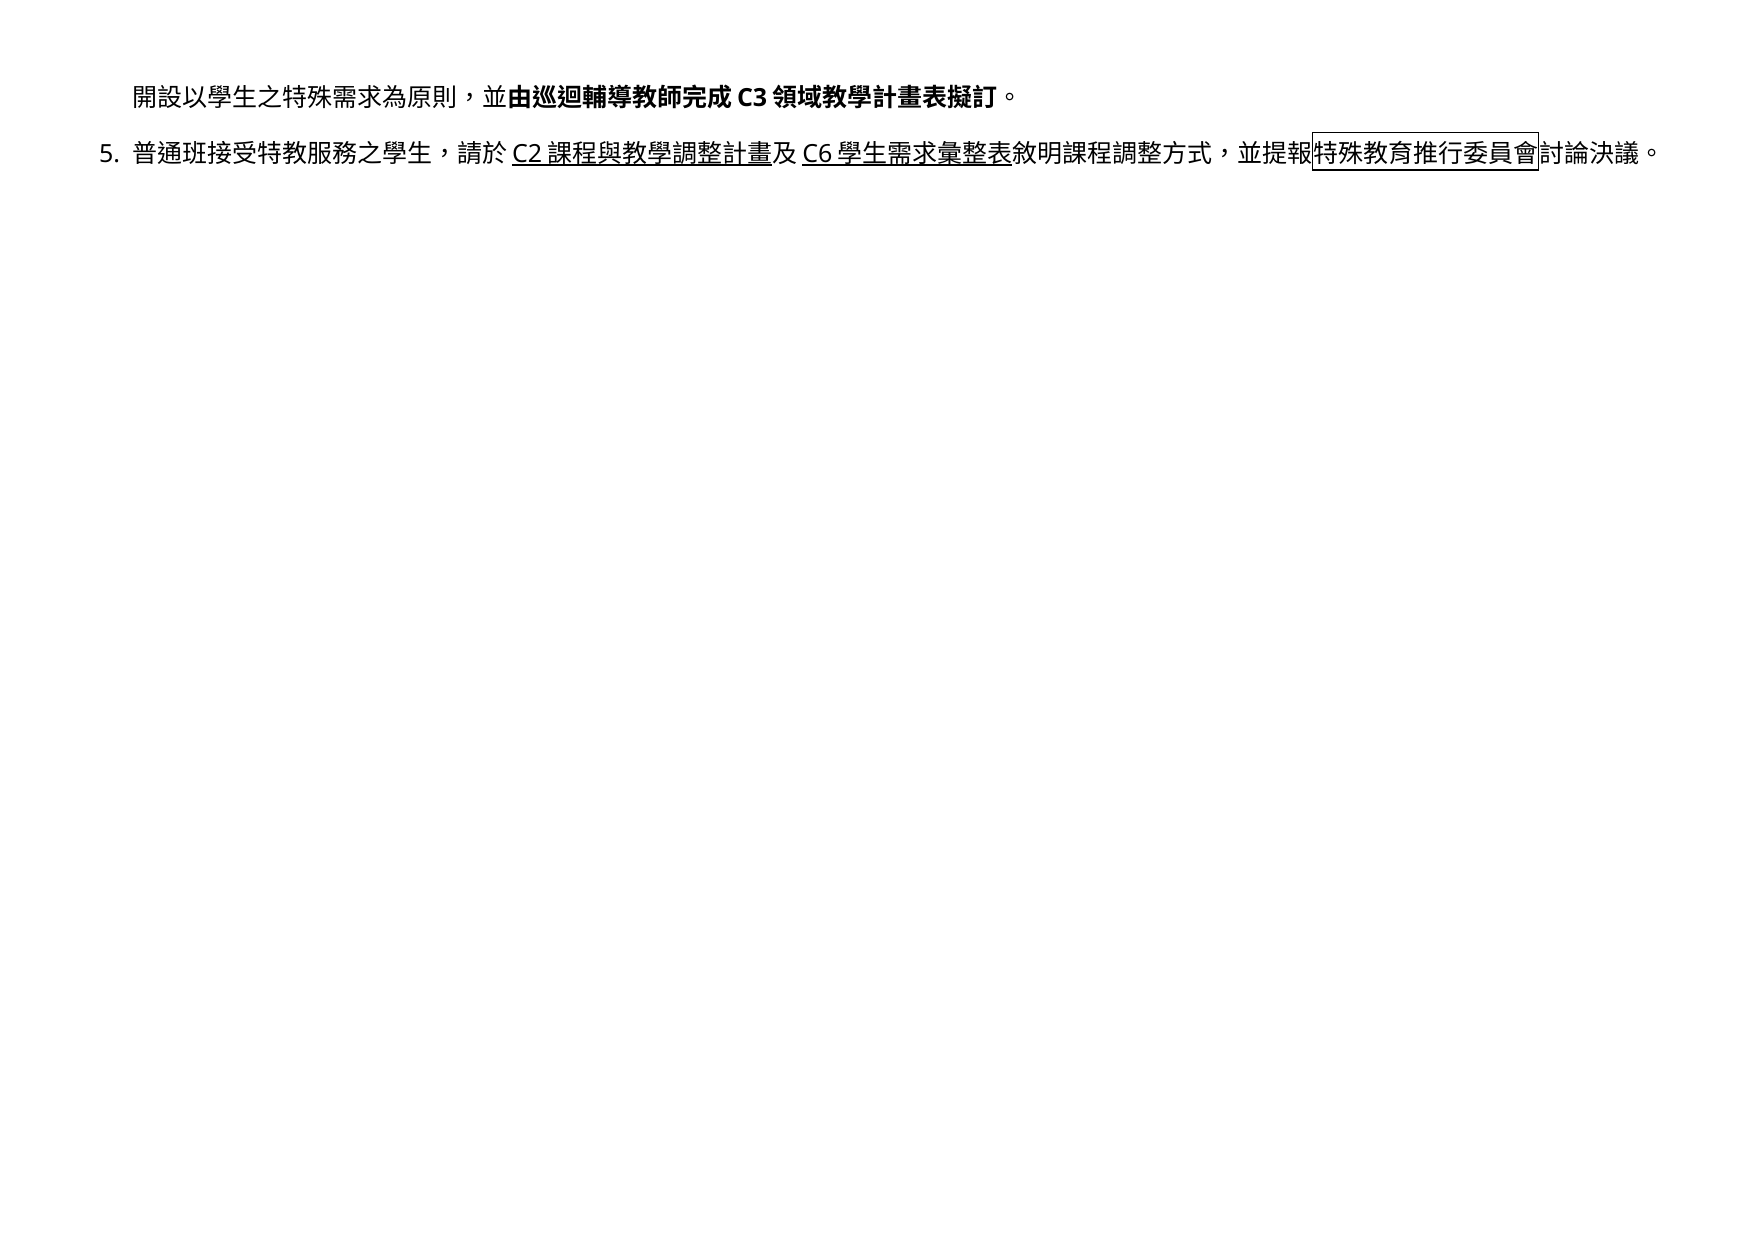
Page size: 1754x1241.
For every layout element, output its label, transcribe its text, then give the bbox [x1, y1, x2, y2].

list 普通班接受特教服務之學生，請於C2課程與教學調整計畫及C6學生需求彙整表敘明課程調整方式，並提報特殊教育推行委員會討論決議。 [99, 114, 1679, 189]
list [99, 76, 1679, 114]
